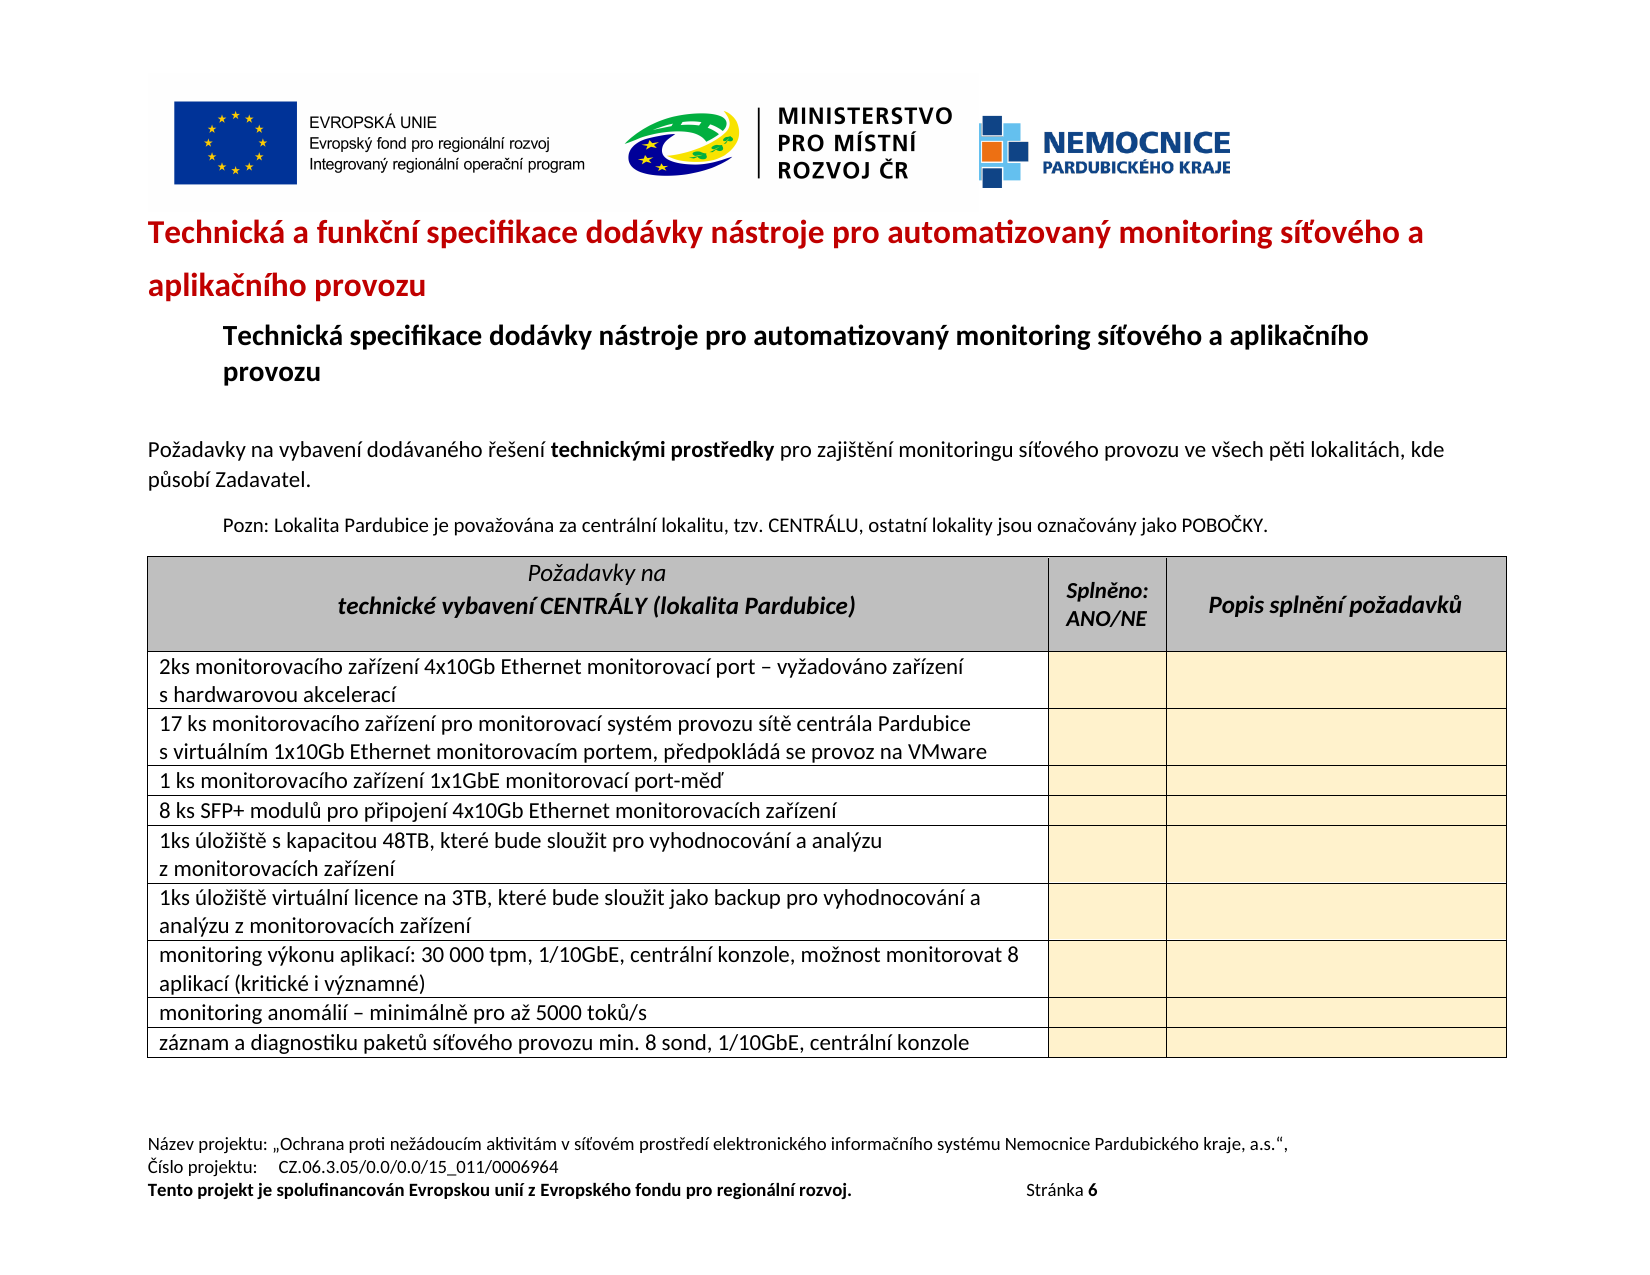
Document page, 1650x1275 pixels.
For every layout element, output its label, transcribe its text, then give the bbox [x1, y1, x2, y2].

table_cell 1ks úložiště s kapacitou 48TB, které bude sloužit pro vyhodnocování a analýzu z monitorovacích zařízení [148, 826, 1048, 882]
table_cell [1167, 652, 1506, 708]
table_cell [1167, 1028, 1506, 1057]
table_cell [1049, 796, 1166, 825]
table_header Popis splnění požadavků [1167, 557, 1506, 651]
table_cell [1049, 709, 1166, 765]
text Požadavky na vybavení dodávaného řešení technickými prostředky pro zajištění monitoringu síťového provozu ve všech pěti lokalitách, kde působí Zadavatel. [148, 435, 1502, 493]
table_cell [1049, 826, 1166, 882]
table_cell [1167, 998, 1506, 1027]
subtitle Technická a funkční specifikace dodávky nástroje pro automatizovaný monitoring síťového a aplikačního provozu [148, 211, 1472, 305]
picture [147, 73, 1230, 212]
table_cell monitoring anomálií – minimálně pro až 5000 toků/s [148, 998, 1048, 1027]
table_cell [1167, 796, 1506, 825]
table_cell [1167, 766, 1506, 795]
text Pozn: Lokalita Pardubice je považována za centrální lokalitu, tzv. CENTRÁLU, ostatní lokality jsou označovány jako POBOČKY. [223, 512, 1502, 538]
table_cell [1049, 941, 1166, 997]
table_cell 1ks úložiště virtuální licence na 3TB, které bude sloužit jako backup pro vyhodnocování a analýzu z monitorovacích zařízení [148, 884, 1048, 939]
table_header Splněno: ANO/NE [1049, 557, 1166, 651]
table_cell [1167, 709, 1506, 765]
table_cell 17 ks monitorovacího zařízení pro monitorovací systém provozu sítě centrála Pardubice s virtuálním 1x10Gb Ethernet monitorovacím portem, předpokládá se provoz na VMware [148, 709, 1048, 765]
table_cell [1049, 998, 1166, 1027]
subtitle Technická specifikace dodávky nástroje pro automatizovaný monitoring síťového a aplikačního provozu [223, 317, 1472, 388]
table_cell [1049, 1028, 1166, 1057]
table_cell záznam a diagnostiku paketů síťového provozu min. 8 sond, 1/10GbE, centrální konzole [148, 1028, 1048, 1057]
table_cell [1049, 766, 1166, 795]
table_cell 8 ks SFP+ modulů pro připojení 4x10Gb Ethernet monitorovacích zařízení [148, 796, 1048, 825]
table_cell [1049, 884, 1166, 939]
table_cell [1167, 826, 1506, 882]
table_header Požadavky na technické vybavení CENTRÁLY (lokalita Pardubice) [148, 557, 1048, 651]
table_cell [1167, 884, 1506, 939]
table_cell [1049, 652, 1166, 708]
table_cell [1167, 941, 1506, 997]
table_cell 1 ks monitorovacího zařízení 1x1GbE monitorovací port-měď [148, 766, 1048, 795]
table_cell monitoring výkonu aplikací: 30 000 tpm, 1/10GbE, centrální konzole, možnost monitorovat 8 aplikací (kritické i významné) [148, 941, 1048, 997]
table_cell 2ks monitorovacího zařízení 4x10Gb Ethernet monitorovací port – vyžadováno zařízení s hardwarovou akcelerací [148, 652, 1048, 708]
